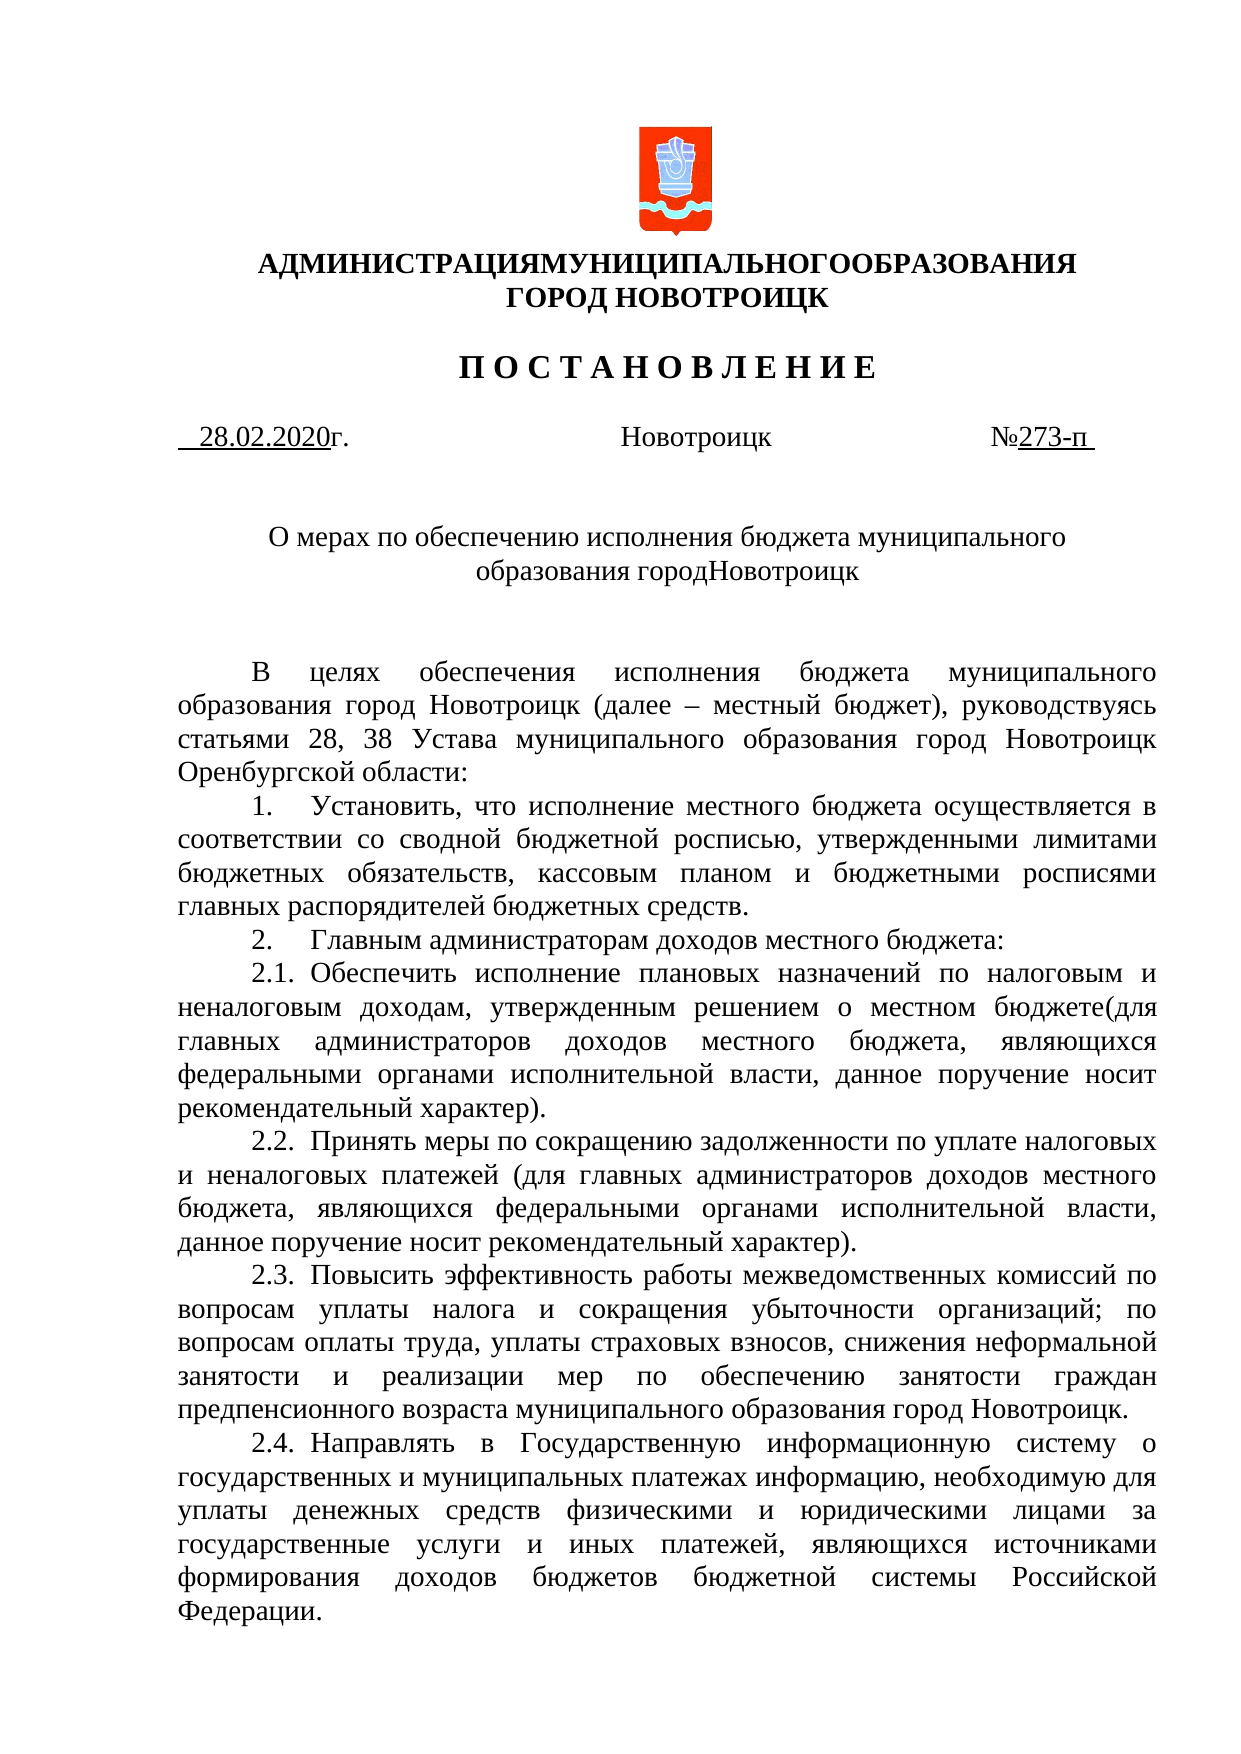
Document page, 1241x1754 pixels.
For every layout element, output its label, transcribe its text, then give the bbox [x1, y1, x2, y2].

text О мерах по обеспечению исполнения бюджета муниципального [177, 519, 1157, 553]
list Установить, что исполнение местного бюджета осуществляется в соответствии со сводной бюджетной росписью, утвержденными лимитами бюджетных обязательств, кассовым планом и бюджетными росписями главных распорядителей бюджетных средств. [177, 788, 1157, 922]
list Обеспечить исполнение плановых назначений по налоговым и неналоговым доходам, утвержденным решением о местном бюджете(для главных администраторов доходов местного бюджета, являющихся федеральными органами исполнительной власти, данное поручение носит рекомендательный характер). [177, 956, 1157, 1123]
list Главным администраторам доходов местного бюджета: [177, 922, 1157, 956]
text В целях обеспечения исполнения бюджета муниципального образования город Новотроицк (далее – местный бюджет), руководствуясь статьями 28, 38 Устава муниципального образования город Новотроицк Оренбургской области: [177, 654, 1157, 788]
list Направлять в Государственную информационную систему о государственных и муниципальных платежах информацию, необходимую для уплаты денежных средств физическими и юридическими лицами за государственные услуги и иных платежей, являющихся источниками формирования доходов бюджетов бюджетной системы Российской Федерации. [177, 1425, 1157, 1626]
text П О С Т А Н О В Л Е Н И Е [177, 347, 1157, 385]
text ГОРОД НОВОТРОИЦК [177, 280, 1157, 313]
list Принять меры по сокращению задолженности по уплате налоговых и неналоговых платежей (для главных администраторов доходов местного бюджета, являющихся федеральными органами исполнительной власти, данное поручение носит рекомендательный характер). [177, 1123, 1157, 1257]
picture [639, 126, 713, 236]
text 28.02.2020г. Новотроицк №273-п . [177, 419, 1157, 452]
text образования городНовотроицк [177, 553, 1157, 587]
text АДМИНИСТРАЦИЯМУНИЦИПАЛЬНОГООБРАЗОВАНИЯ [177, 246, 1157, 280]
list Повысить эффективность работы межведомственных комиссий по вопросам уплаты налога и сокращения убыточности организаций; по вопросам оплаты труда, уплаты страховых взносов, снижения неформальной занятости и реализации мер по обеспечению занятости граждан предпенсионного возраста муниципального образования город Новотроицк. [177, 1257, 1157, 1425]
